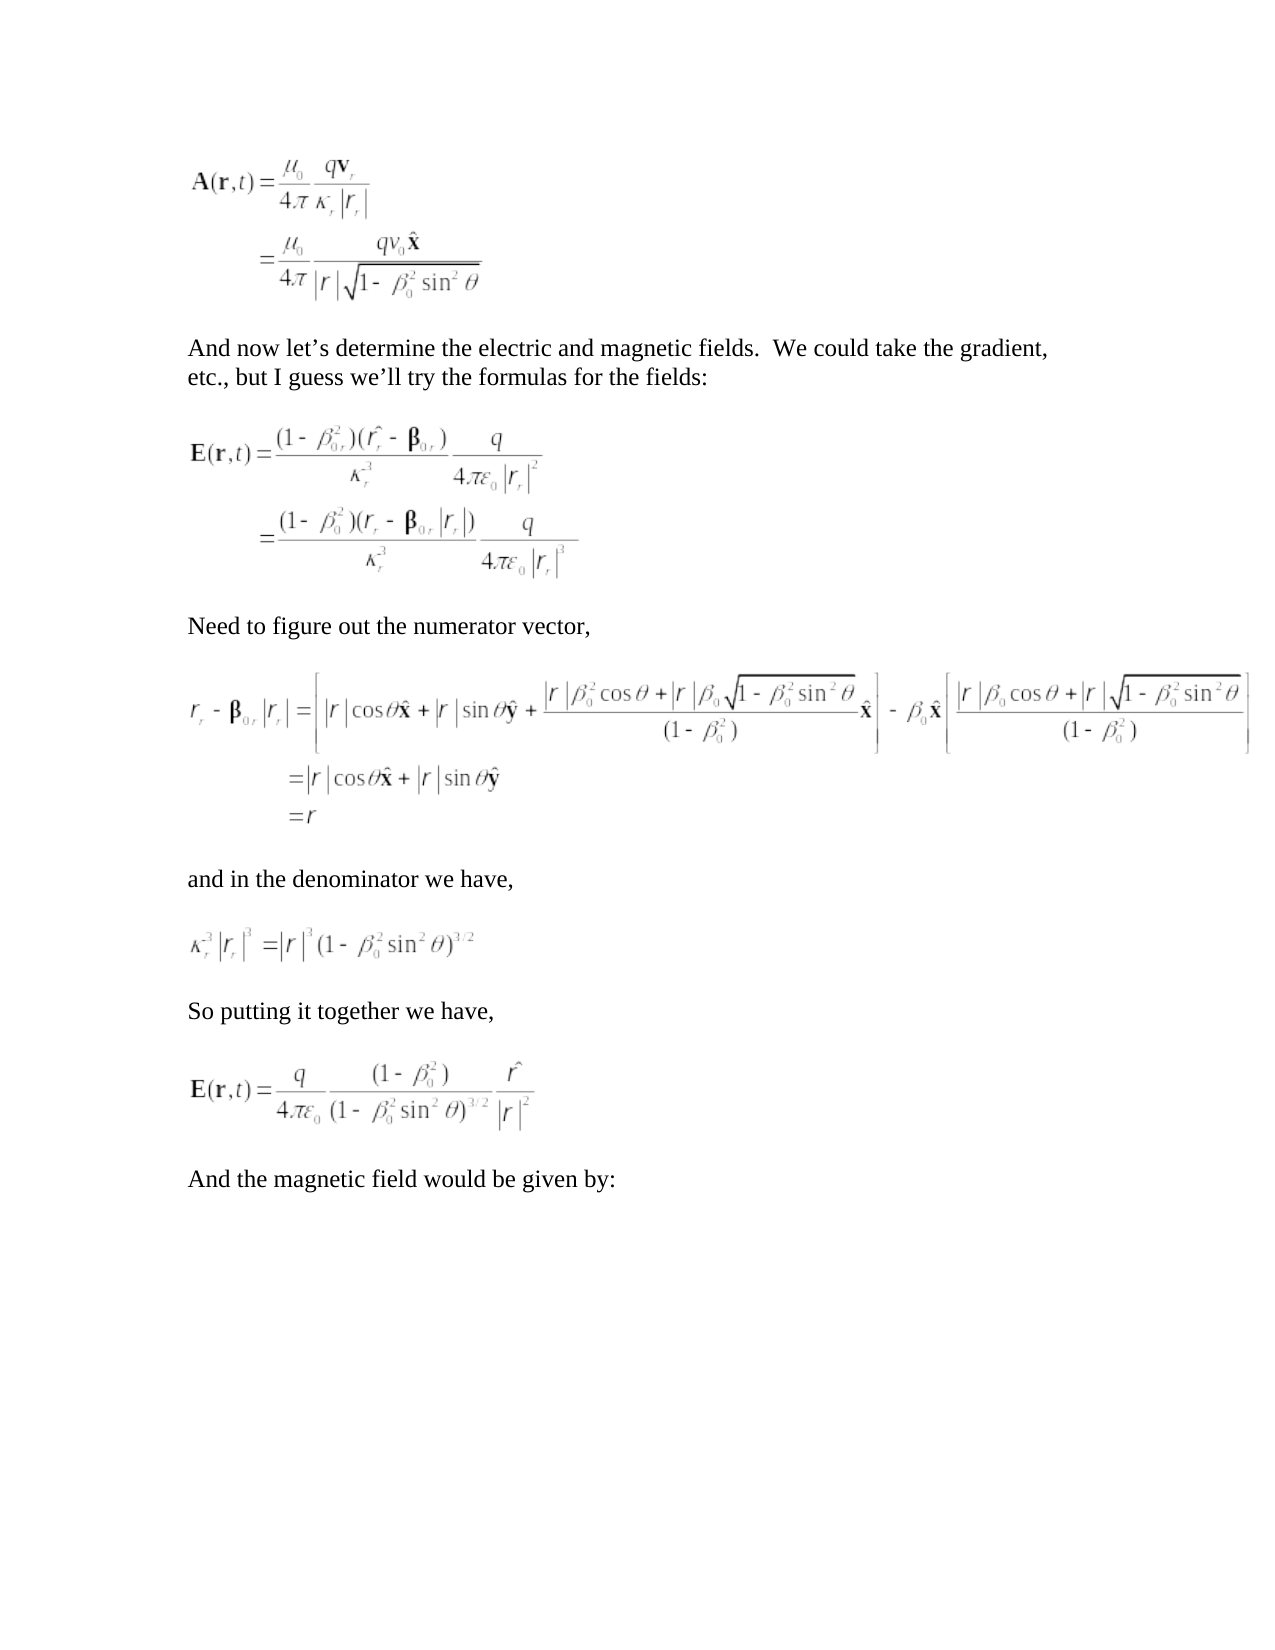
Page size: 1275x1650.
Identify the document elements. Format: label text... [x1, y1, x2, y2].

text Need to figure out the numerator vector, [187, 611, 1087, 639]
text So putting it together we have, [187, 996, 1087, 1024]
text And the magnetic field would be given by: [187, 1164, 1087, 1193]
text And now let’s determine the electric and magnetic fields. We could take the gradient, etc., but I guess we’ll try the formulas for the fields: [187, 333, 1087, 391]
text and in the denominator we have, [187, 864, 1087, 893]
